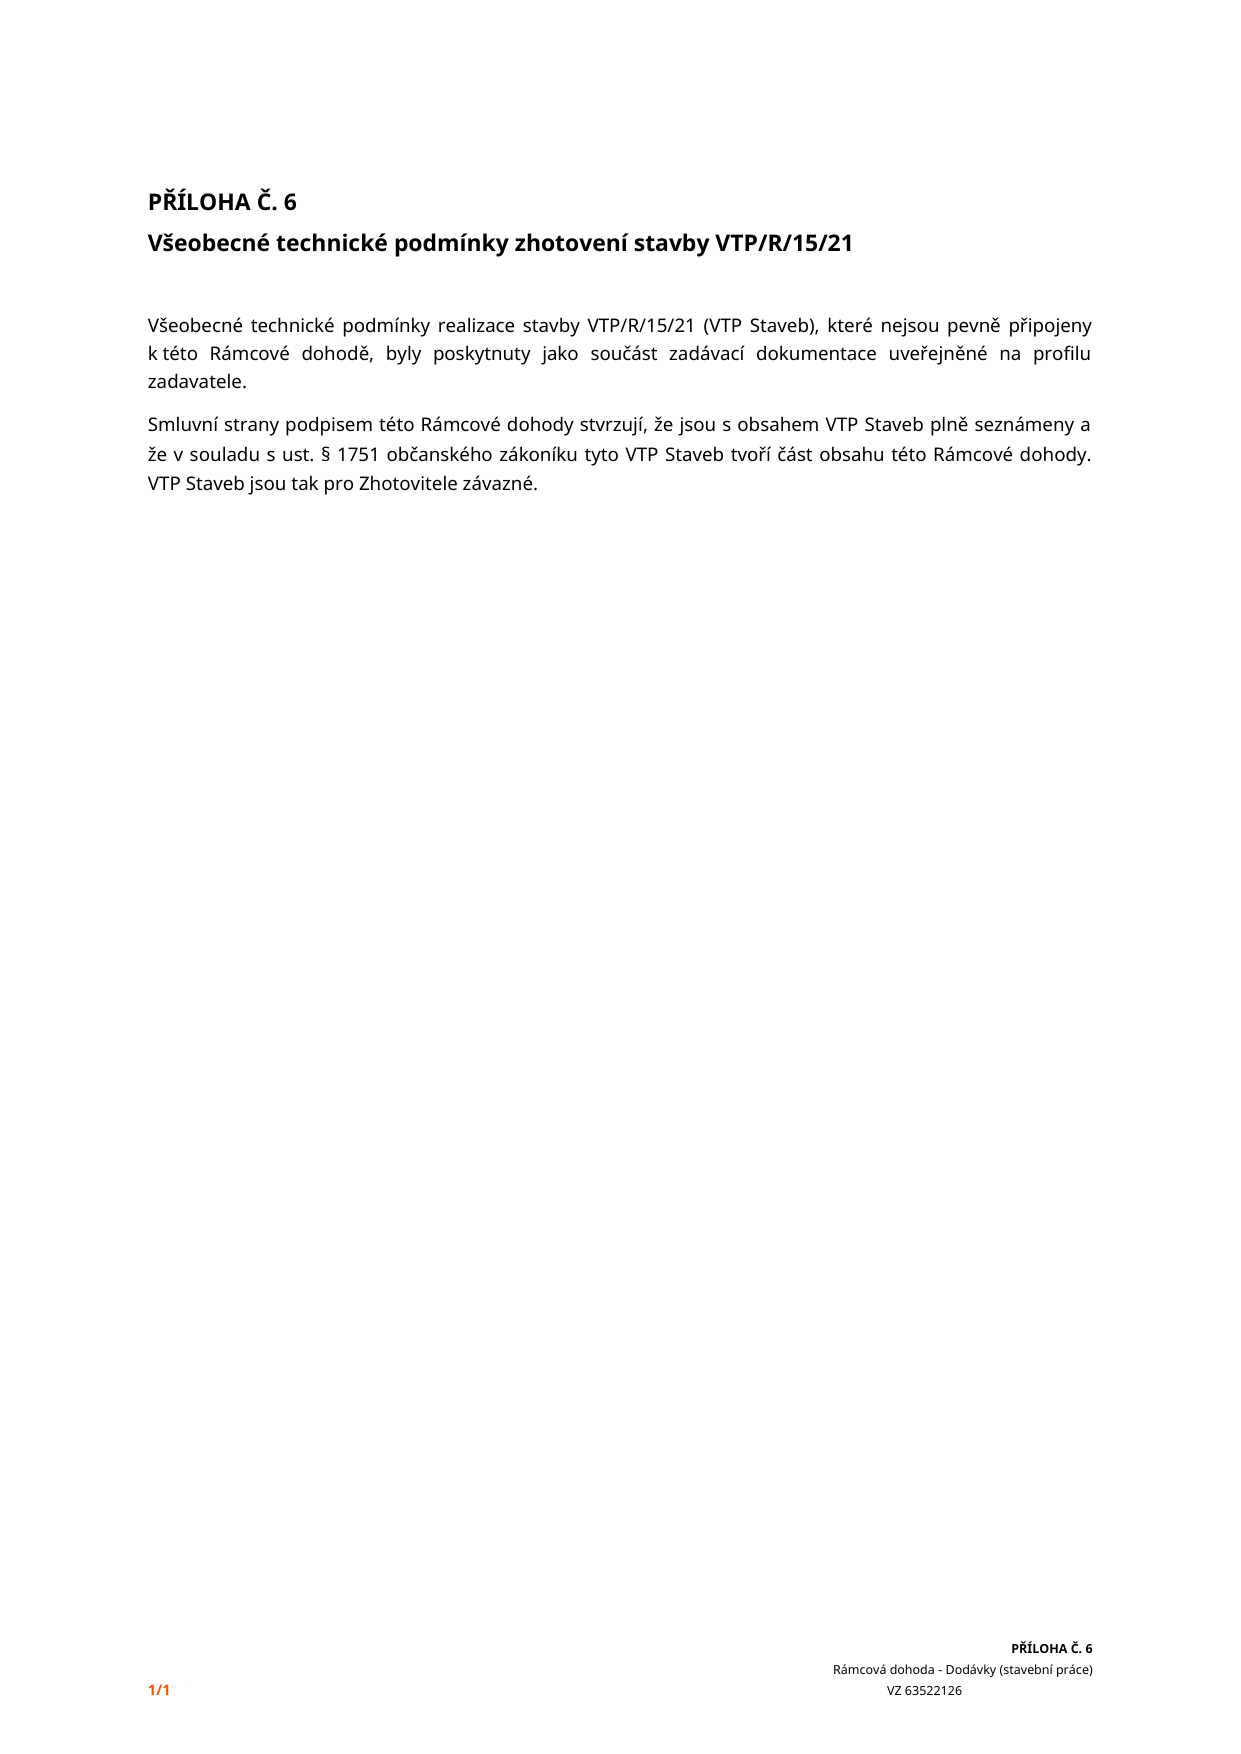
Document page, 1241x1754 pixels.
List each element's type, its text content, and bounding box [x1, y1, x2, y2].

text Všeobecné technické podmínky zhotovení stavby VTP/R/15/21 [148, 228, 1093, 258]
text Smluvní strany podpisem této Rámcové dohody stvrzují, že jsou s obsahem VTP Staveb plně seznámeny a že v souladu s ust. § 1751 občanského zákoníku tyto VTP Staveb tvoří část obsahu této Rámcové dohody. VTP Staveb jsou tak pro Zhotovitele závazné. [148, 408, 1093, 496]
text Všeobecné technické podmínky realizace stavby VTP/R/15/21 (VTP Staveb), které nejsou pevně připojeny k této Rámcové dohodě, byly poskytnuty jako součást zadávací dokumentace uveřejněné na profilu zadavatele. [148, 312, 1093, 393]
text Příloha č. 6 [148, 187, 1093, 216]
